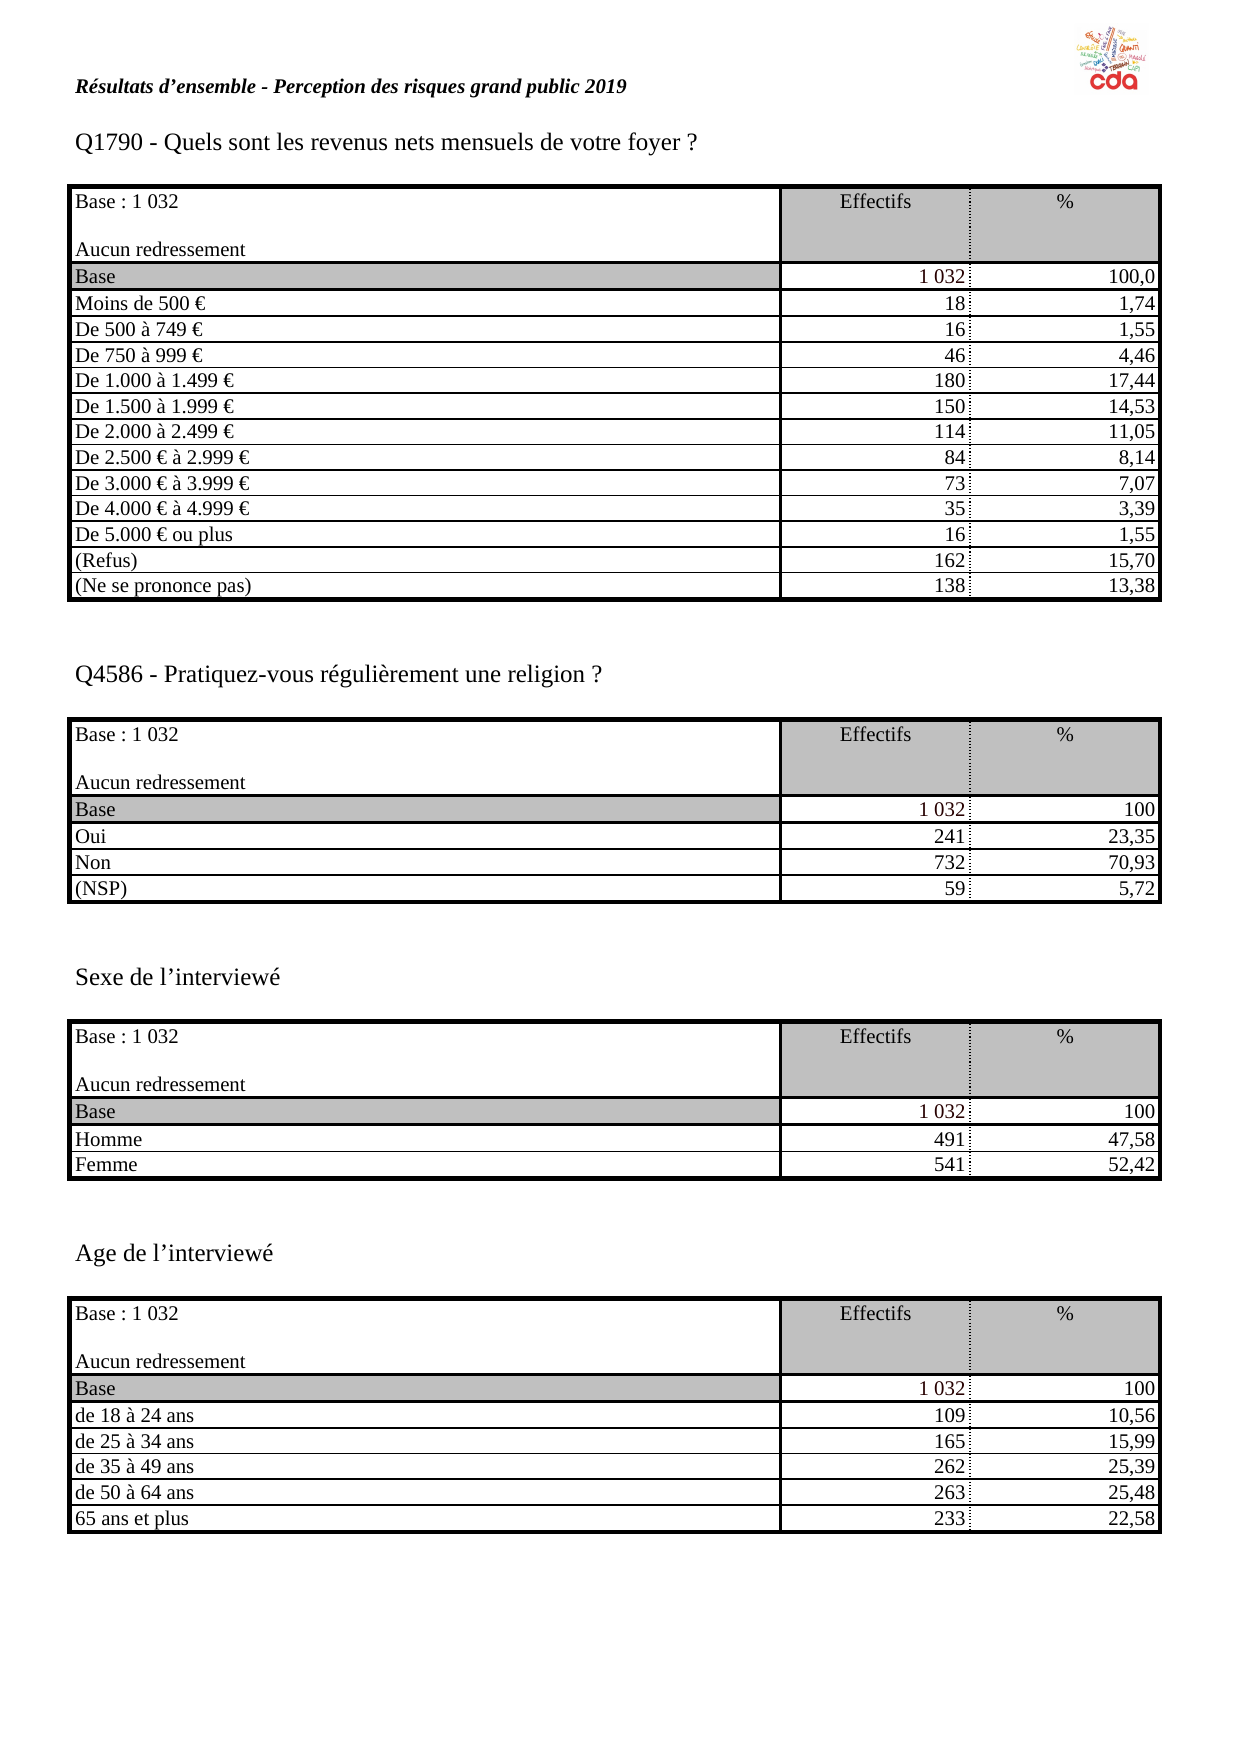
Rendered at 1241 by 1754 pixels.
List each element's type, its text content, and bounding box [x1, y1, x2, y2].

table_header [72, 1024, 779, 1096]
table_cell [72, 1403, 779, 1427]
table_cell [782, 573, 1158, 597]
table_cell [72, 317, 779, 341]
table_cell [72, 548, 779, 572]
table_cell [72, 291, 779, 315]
picture [1074, 23, 1149, 95]
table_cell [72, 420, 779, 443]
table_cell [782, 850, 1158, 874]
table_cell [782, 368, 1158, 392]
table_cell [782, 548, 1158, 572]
subtitle Q4586 - Pratiquez-vous régulièrement une religion ? [75, 659, 1165, 688]
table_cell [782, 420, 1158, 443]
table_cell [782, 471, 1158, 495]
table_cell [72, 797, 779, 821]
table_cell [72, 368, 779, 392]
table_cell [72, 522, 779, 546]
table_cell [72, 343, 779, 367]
subtitle Age de l’interviewé [75, 1238, 1165, 1267]
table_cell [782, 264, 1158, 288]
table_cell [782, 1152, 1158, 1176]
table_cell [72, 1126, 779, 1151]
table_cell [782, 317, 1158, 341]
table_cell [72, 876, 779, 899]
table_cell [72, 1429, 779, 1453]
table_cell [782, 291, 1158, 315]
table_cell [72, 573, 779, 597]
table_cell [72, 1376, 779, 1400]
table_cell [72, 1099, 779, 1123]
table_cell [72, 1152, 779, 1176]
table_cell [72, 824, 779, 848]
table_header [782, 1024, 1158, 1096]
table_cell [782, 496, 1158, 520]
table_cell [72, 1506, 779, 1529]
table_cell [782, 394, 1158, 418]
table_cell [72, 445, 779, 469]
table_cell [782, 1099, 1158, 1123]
subtitle Sexe de l’interviewé [75, 962, 1165, 991]
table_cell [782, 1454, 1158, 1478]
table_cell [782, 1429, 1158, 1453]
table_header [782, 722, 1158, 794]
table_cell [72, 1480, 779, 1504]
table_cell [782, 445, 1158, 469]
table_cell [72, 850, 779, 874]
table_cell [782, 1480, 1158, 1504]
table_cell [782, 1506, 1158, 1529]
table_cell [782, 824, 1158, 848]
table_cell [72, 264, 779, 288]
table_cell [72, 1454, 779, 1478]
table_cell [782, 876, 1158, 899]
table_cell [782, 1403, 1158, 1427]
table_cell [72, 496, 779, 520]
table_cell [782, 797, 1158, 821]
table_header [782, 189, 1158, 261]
subtitle Q1790 - Quels sont les revenus nets mensuels de votre foyer ? [75, 127, 1165, 155]
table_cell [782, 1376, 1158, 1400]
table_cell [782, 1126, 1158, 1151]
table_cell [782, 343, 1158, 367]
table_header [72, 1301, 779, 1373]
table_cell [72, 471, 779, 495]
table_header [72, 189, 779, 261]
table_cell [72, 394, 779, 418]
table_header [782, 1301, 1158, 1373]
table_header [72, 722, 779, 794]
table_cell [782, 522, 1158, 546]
